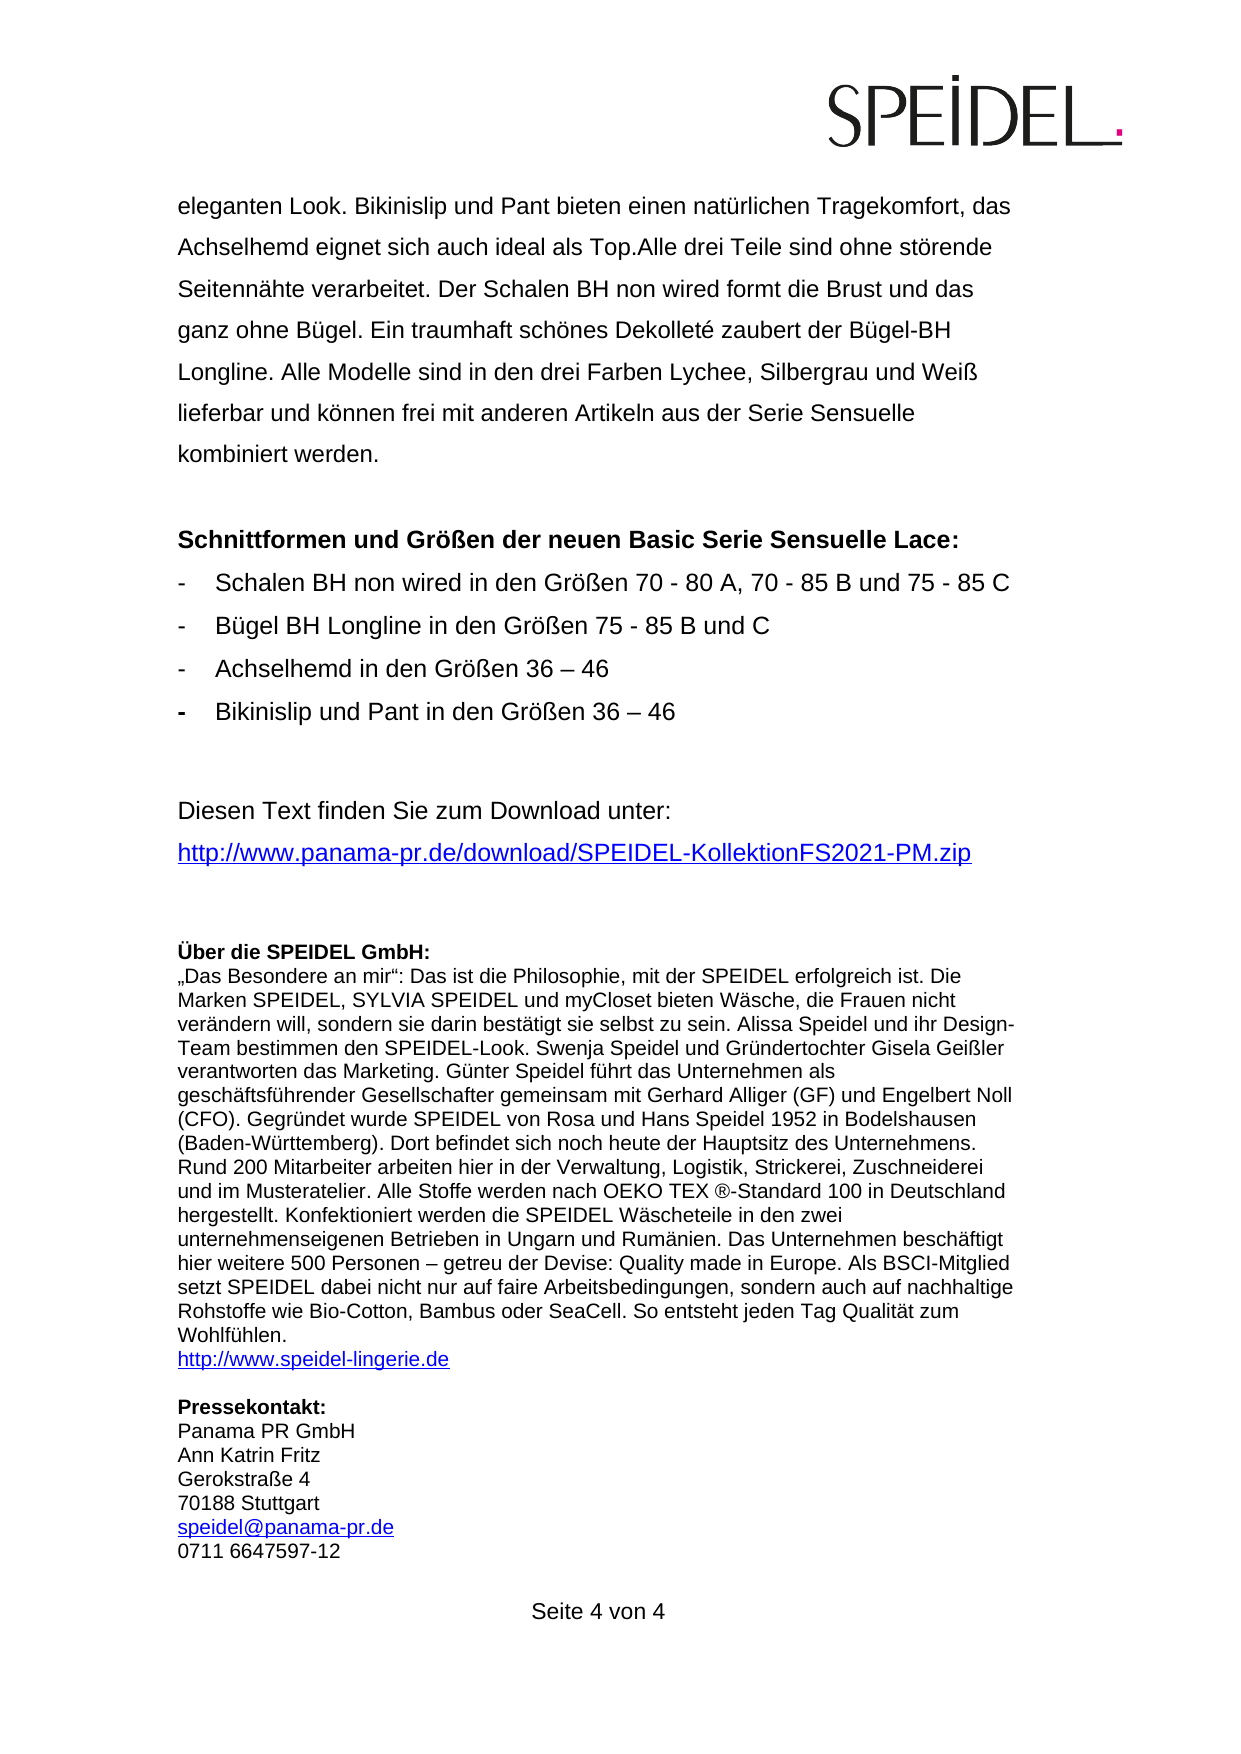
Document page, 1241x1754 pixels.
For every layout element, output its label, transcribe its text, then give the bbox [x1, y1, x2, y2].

list Schalen BH non wired in den Größen 70 - 80 A, 70 - 85 B und 75 - 85 C [177, 568, 1019, 596]
text http://www.speidel-lingerie.de [177, 1347, 1019, 1371]
text speidel@panama-pr.de [177, 1515, 1019, 1539]
text „Das Besondere an mir“: Das ist die Philosophie, mit der SPEIDEL erfolgreich ist. Die Marken SPEIDEL, SYLVIA SPEIDEL und myCloset bieten Wäsche, die Frauen nicht verändern will, sondern sie darin bestätigt sie selbst zu sein. Alissa Speidel und ihr Design-Team bestimmen den SPEIDEL-Look. Swenja Speidel und Gründertochter Gisela Geißler verantworten das Marketing. Günter Speidel führt das Unternehmen als geschäftsführender Gesellschafter gemeinsam mit Gerhard Alliger (GF) und Engelbert Noll (CFO). Gegründet wurde SPEIDEL von Rosa und Hans Speidel 1952 in Bodelshausen (Baden-Württemberg). Dort befindet sich noch heute der Hauptsitz des Unternehmens. Rund 200 Mitarbeiter arbeiten hier in der Verwaltung, Logistik, Strickerei, Zuschneiderei und im Musteratelier. Alle Stoffe werden nach OEKO TEX ®-Standard 100 in Deutschland hergestellt. Konfektioniert werden die SPEIDEL Wäscheteile in den zwei unternehmenseigenen Betrieben in Ungarn und Rumänien. Das Unternehmen beschäftigt hier weitere 500 Personen – getreu der Devise: Quality made in Europe. Als BSCI-Mitglied setzt SPEIDEL dabei nicht nur auf faire Arbeitsbedingungen, sondern auch auf nachhaltige Rohstoffe wie Bio-Cotton, Bambus oder SeaCell. So entsteht jeden Tag Qualität zum Wohlfühlen. [177, 963, 1019, 1347]
text 70188 Stuttgart [177, 1491, 1019, 1515]
list Bügel BH Longline in den Größen 75 - 85 B und C [177, 611, 1019, 639]
text Schnittformen und Größen der neuen Basic Serie Sensuelle Lace: [177, 524, 1019, 553]
list Achselhemd in den Größen 36 – 46 [177, 654, 1019, 683]
picture [828, 75, 1123, 147]
text Gerokstraße 4 [177, 1467, 1019, 1491]
text Panama PR GmbH Ann Katrin Fritz [177, 1419, 1019, 1467]
list Bikinislip und Pant in den Größen 36 – 46 [177, 697, 1019, 726]
text 0711 6647597-12 [177, 1539, 1019, 1563]
text Über die SPEIDEL GmbH: [177, 939, 1019, 963]
text Pressekontakt: [177, 1395, 1019, 1419]
text Diesen Text finden Sie zum Download unter: http://www.panama-pr.de/download/SPEIDEL-KollektionFS2021-PM.zip [177, 783, 1019, 867]
